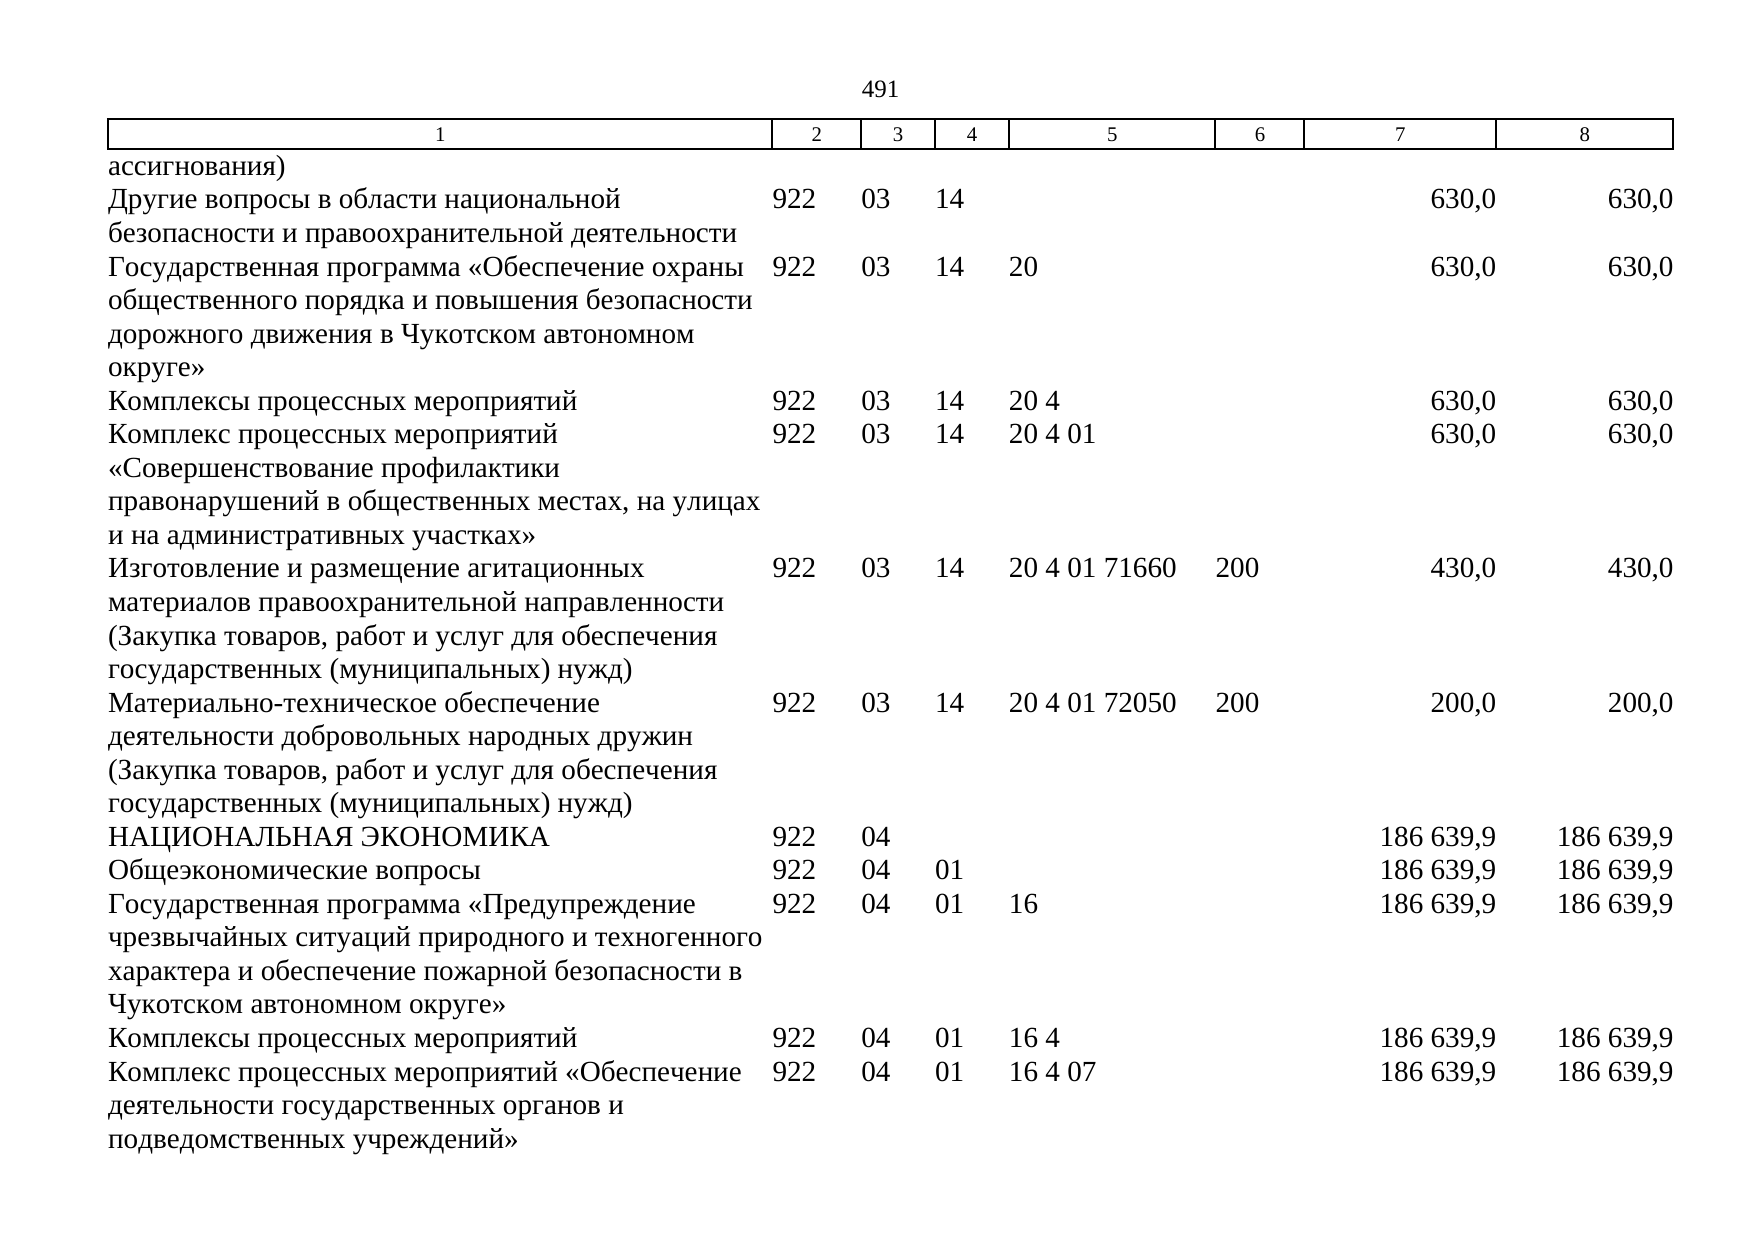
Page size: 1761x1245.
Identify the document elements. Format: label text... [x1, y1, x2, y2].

table_header 1 [109, 120, 771, 148]
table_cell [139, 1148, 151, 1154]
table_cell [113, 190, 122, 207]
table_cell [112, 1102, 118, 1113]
table_header 4 [936, 120, 1008, 148]
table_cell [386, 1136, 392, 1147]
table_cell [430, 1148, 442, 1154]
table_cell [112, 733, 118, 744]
table_header 2 [773, 120, 860, 148]
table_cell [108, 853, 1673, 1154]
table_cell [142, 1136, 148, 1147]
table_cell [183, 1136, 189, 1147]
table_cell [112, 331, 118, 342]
table_header 8 [1497, 120, 1672, 148]
table_header 7 [1305, 120, 1495, 148]
table_header 3 [862, 120, 934, 148]
table_header 5 [1010, 120, 1214, 148]
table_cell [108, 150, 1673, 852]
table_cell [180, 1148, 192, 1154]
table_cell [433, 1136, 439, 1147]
table_header 6 [1216, 120, 1303, 148]
